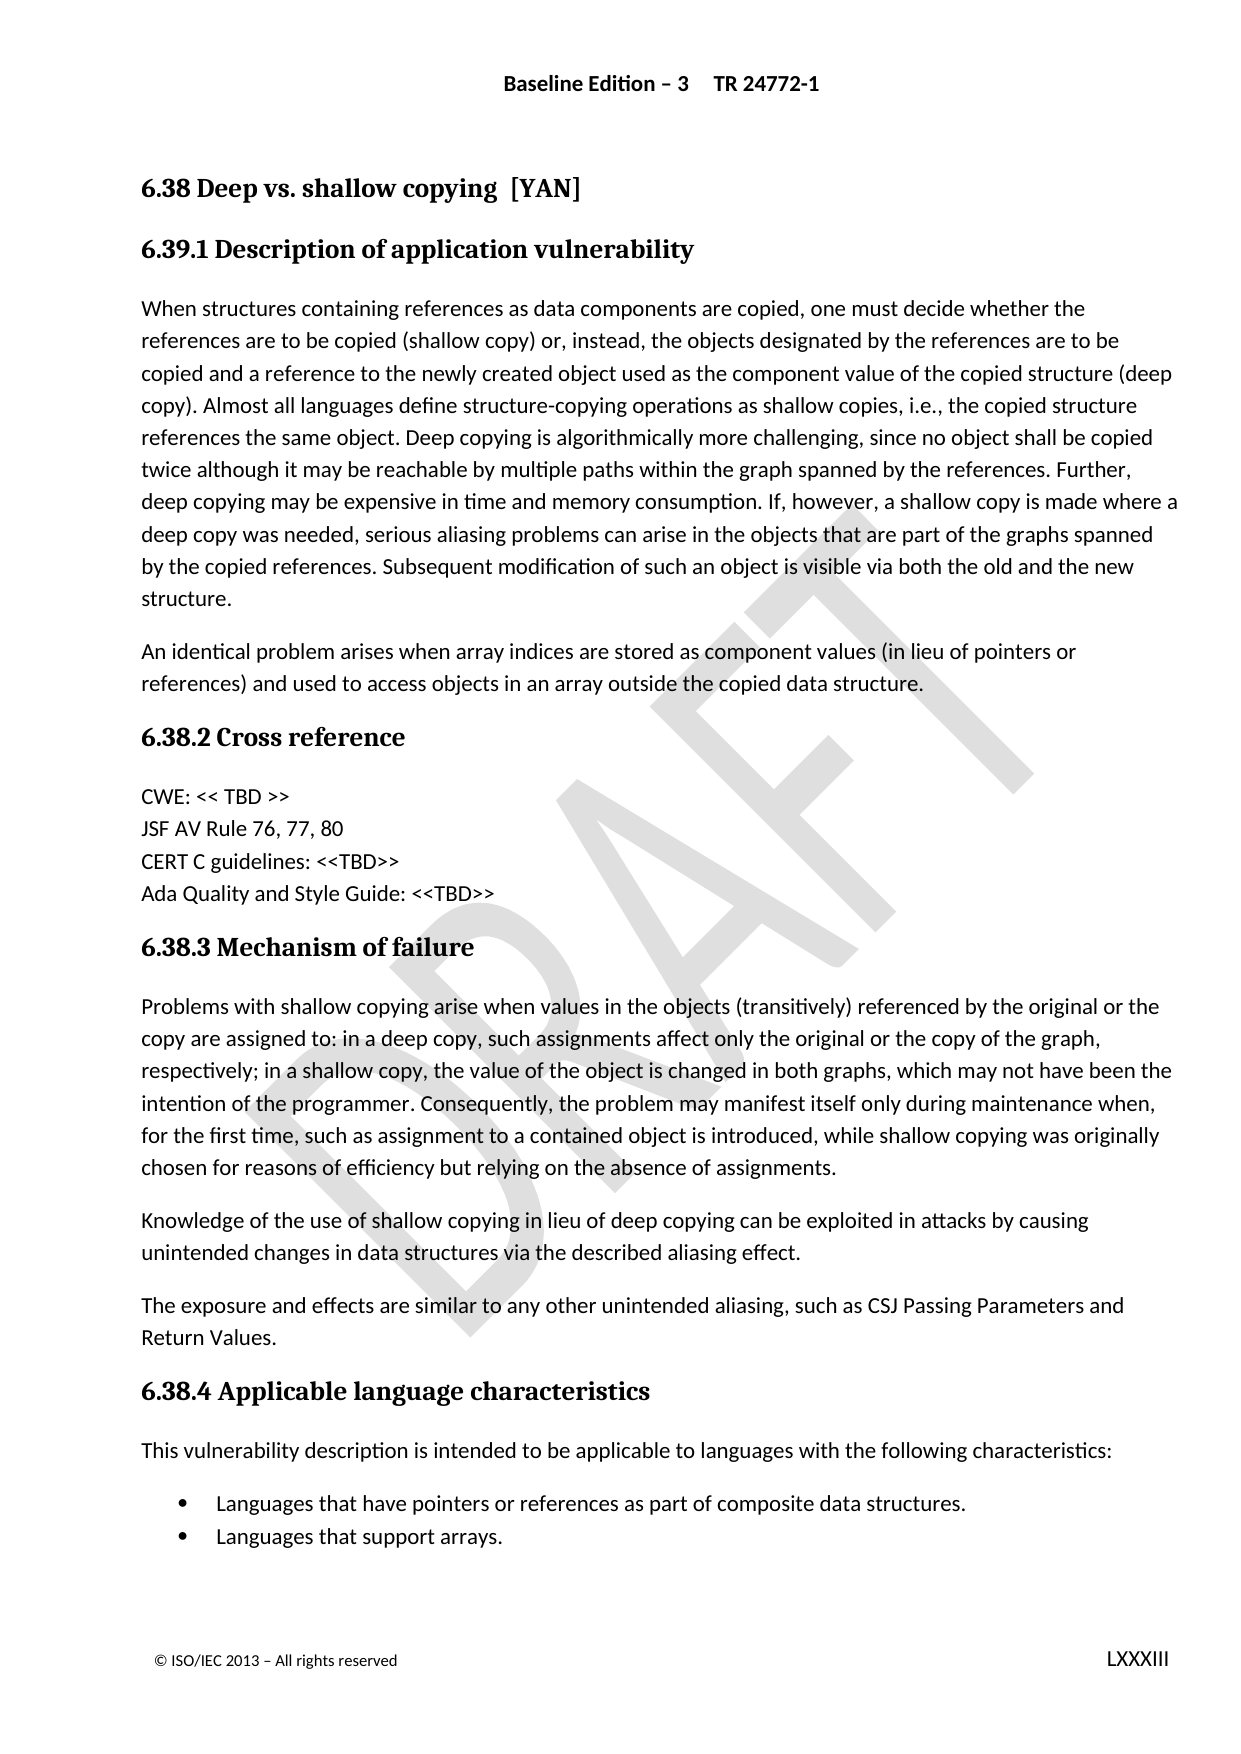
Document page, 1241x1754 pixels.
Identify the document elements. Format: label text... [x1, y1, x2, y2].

list Languages that support arrays. [178, 1522, 1182, 1550]
text CWE: << TBD >> [141, 782, 1182, 810]
text Knowledge of the use of shallow copying in lieu of deep copying can be exploited in attacks by causing unintended changes in data structures via the described aliasing effect. [141, 1206, 1182, 1266]
subtitle 6.38 Deep vs. shallow copying [YAN] [141, 173, 1182, 205]
text An identical problem arises when array indices are stored as component values (in lieu of pointers or references) and used to access objects in an array outside the copied data structure. [141, 637, 1182, 697]
text This vulnerability description is intended to be applicable to languages with the following characteristics: [141, 1437, 1182, 1464]
list Languages that have pointers or references as part of composite data structures. [178, 1489, 1182, 1518]
text Ada Quality and Style Guide: <<TBD>> [141, 879, 1182, 907]
text The exposure and effects are similar to any other unintended aliasing, such as CSJ Passing Parameters and Return Values. [141, 1291, 1182, 1351]
text JSF AV Rule 76, 77, 80 [141, 814, 1182, 843]
subtitle 6.38.3 Mechanism of failure [141, 932, 1182, 963]
text CERT C guidelines: <<TBD>> [141, 847, 1182, 875]
text Problems with shallow copying arise when values in the objects (transitively) referenced by the original or the copy are assigned to: in a deep copy, such assignments affect only the original or the copy of the graph, respectively; in a shallow copy, the value of the object is changed in both graphs, which may not have been the intention of the programmer. Consequently, the problem may manifest itself only during maintenance when, for the first time, such as assignment to a contained object is introduced, while shallow copying was originally chosen for reasons of efficiency but relying on the absence of assignments. [141, 992, 1182, 1181]
text When structures containing references as data components are copied, one must decide whether the references are to be copied (shallow copy) or, instead, the objects designated by the references are to be copied and a reference to the newly created object used as the component value of the copied structure (deep copy). Almost all languages define structure-copying operations as shallow copies, i.e., the copied structure references the same object. Deep copying is algorithmically more challenging, since no object shall be copied twice although it may be reachable by multiple paths within the graph spanned by the references. Further, deep copying may be expensive in time and memory consumption. If, however, a shallow copy is made where a deep copy was needed, serious aliasing problems can arise in the objects that are part of the graphs spanned by the copied references. Subsequent modification of such an object is visible via both the old and the new structure. [141, 294, 1182, 612]
subtitle 6.39.1 Description of application vulnerability [141, 234, 1182, 265]
subtitle 6.38.2 Cross reference [141, 722, 1182, 753]
subtitle 6.38.4 Applicable language characteristics [141, 1376, 1182, 1408]
